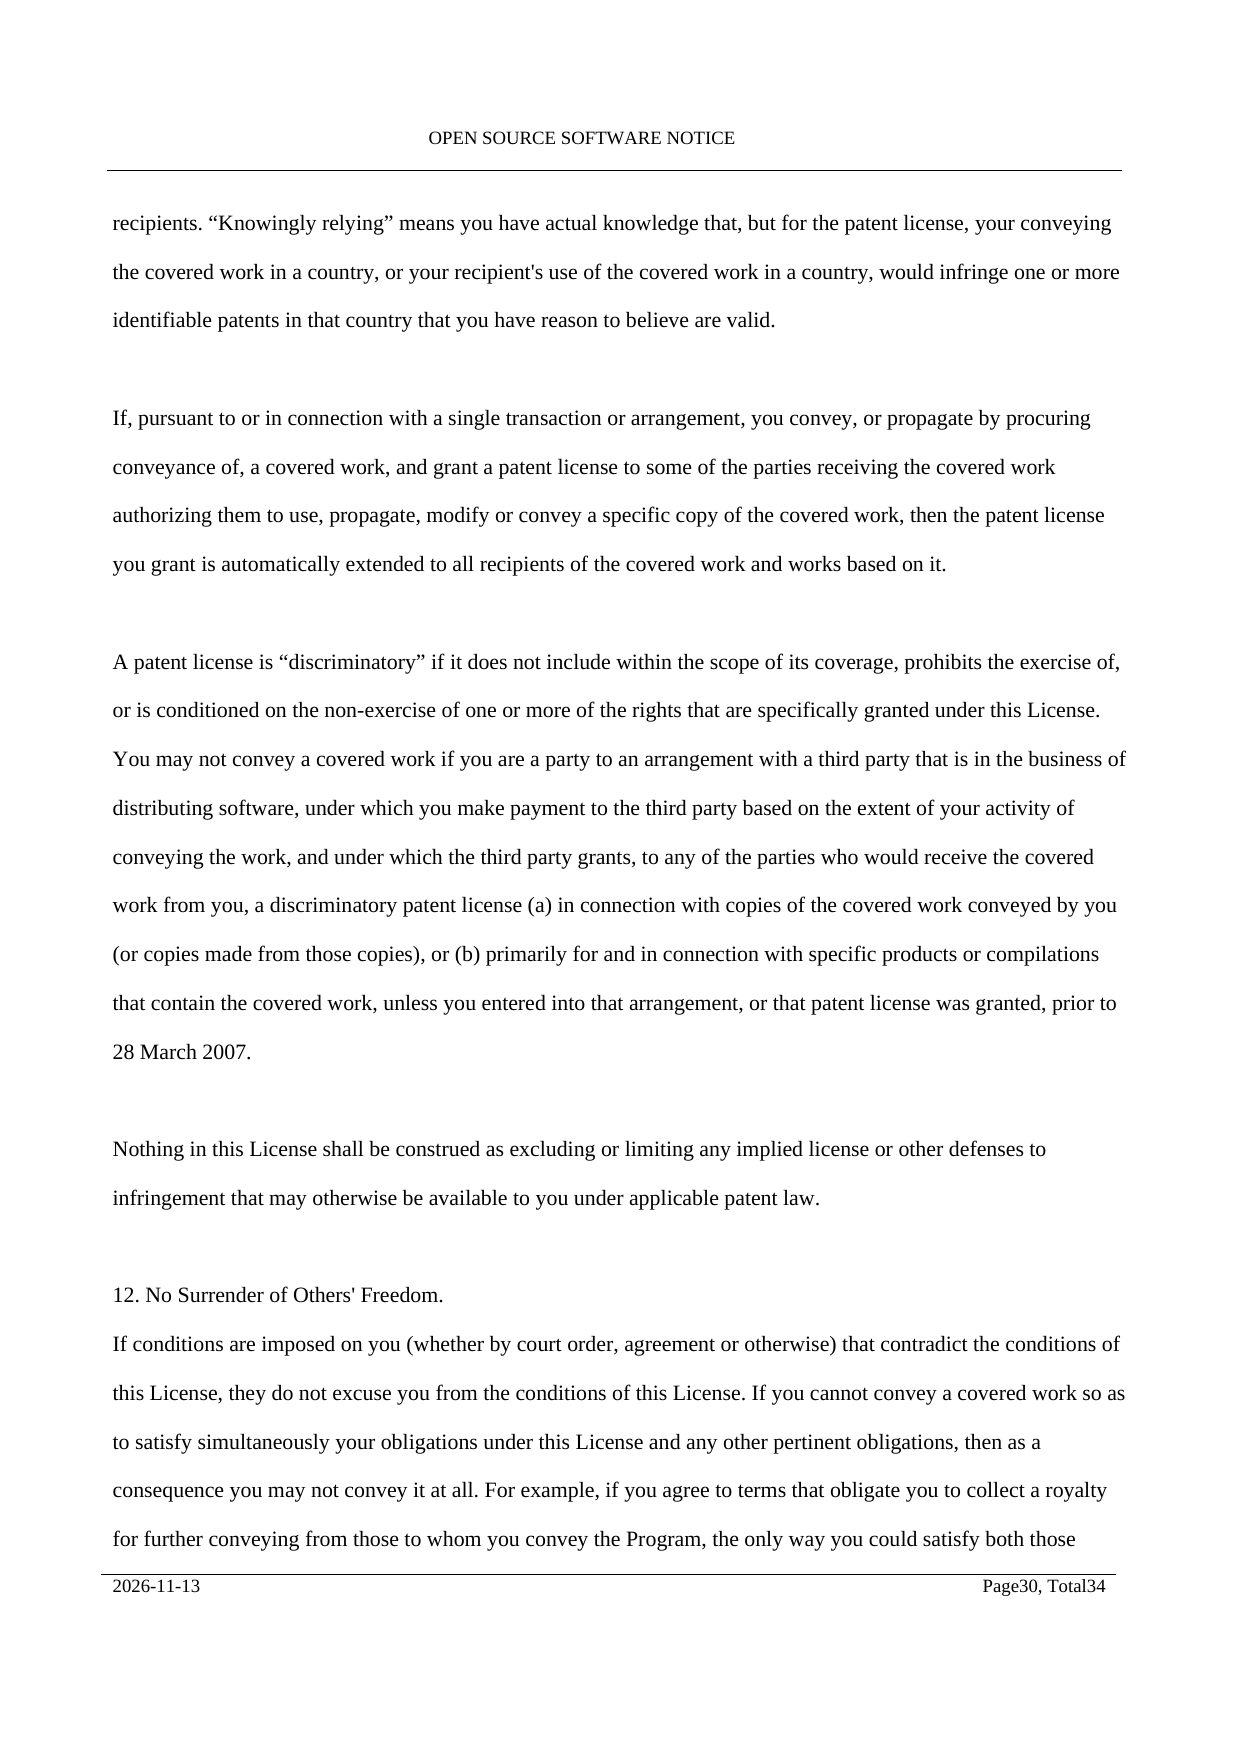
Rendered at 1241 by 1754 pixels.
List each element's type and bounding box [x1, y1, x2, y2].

text [112, 206, 1128, 1555]
